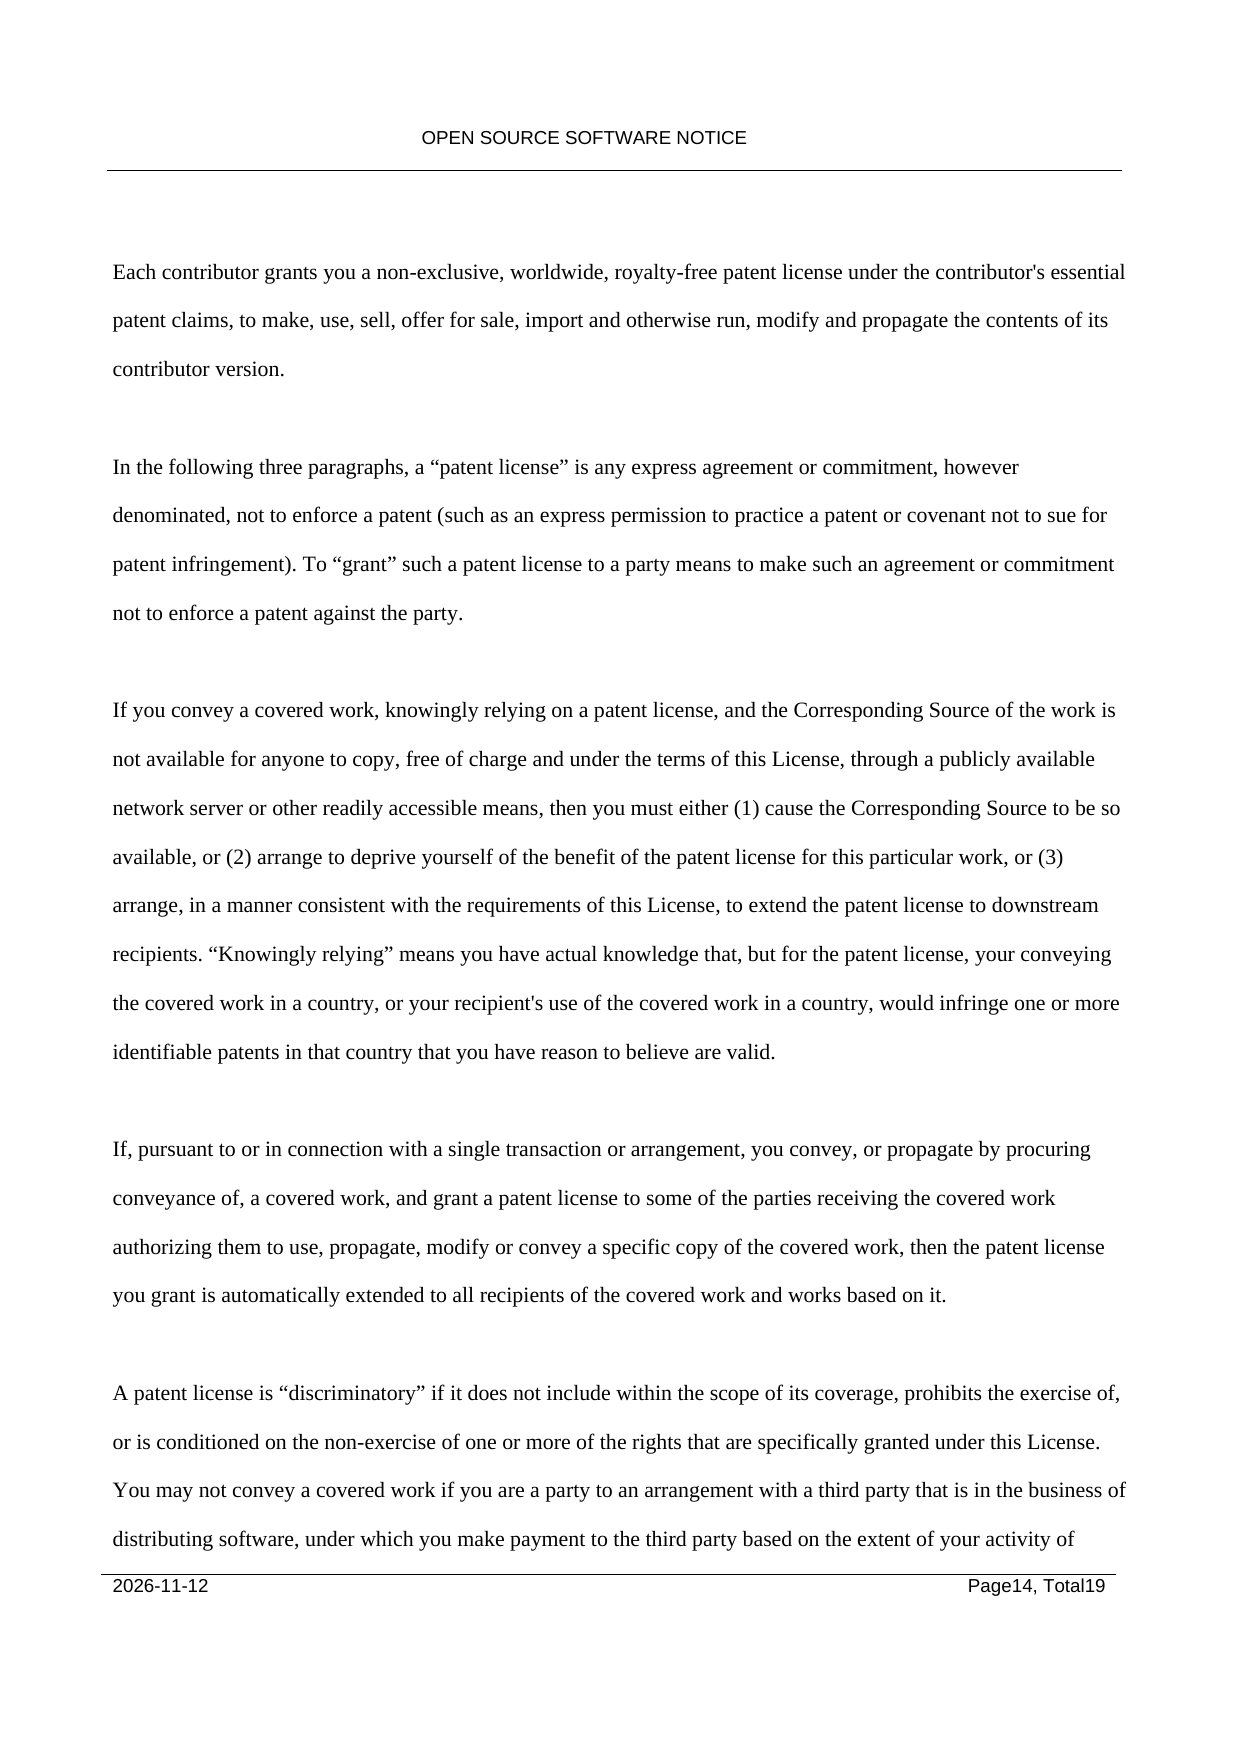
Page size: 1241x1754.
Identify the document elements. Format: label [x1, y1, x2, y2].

text [112, 206, 1128, 1555]
